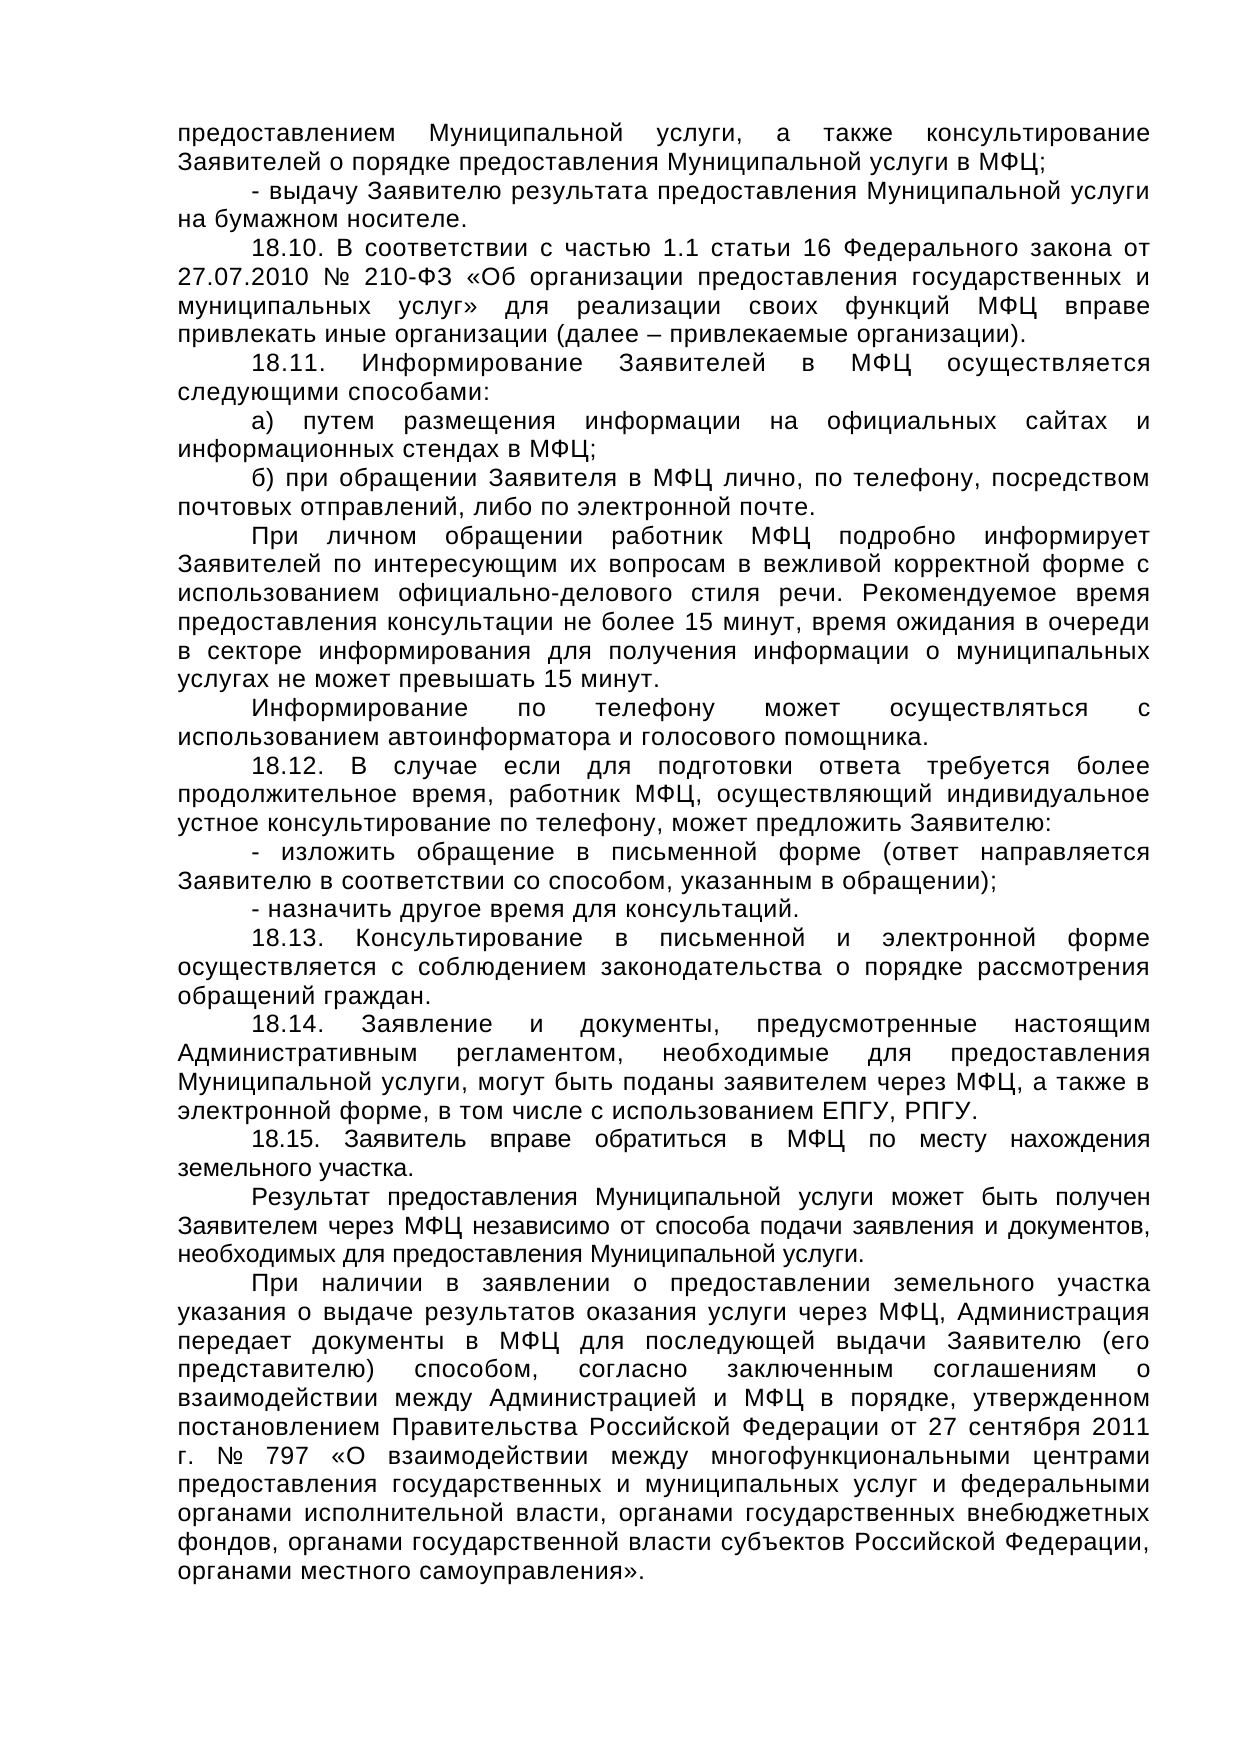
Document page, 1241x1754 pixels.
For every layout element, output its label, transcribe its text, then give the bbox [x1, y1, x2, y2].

text - назначить другое время для консультаций. [251, 894, 1152, 923]
text - изложить обращение в письменной форме (ответ направляется Заявителю в соответствии со способом, указанным в обращении); [177, 837, 1152, 894]
text а) путем размещения информации на официальных сайтах и информационных стендах в МФЦ; [177, 406, 1152, 463]
text - выдачу Заявителю результата предоставления Муниципальной услуги на бумажном носителе. [177, 176, 1152, 233]
text 18.13. Консультирование в письменной и электронной форме осуществляется с соблюдением законодательства о порядке рассмотрения обращений граждан. [177, 923, 1152, 1009]
text 18.12. В случае если для подготовки ответа требуется более продолжительное время, работник МФЦ, осуществляющий индивидуальное устное консультирование по телефону, может предложить Заявителю: [177, 751, 1152, 837]
text б) при обращении Заявителя в МФЦ лично, по телефону, посредством почтовых отправлений, либо по электронной почте. [177, 463, 1152, 521]
text 18.14. Заявление и документы, предусмотренные настоящим Административным регламентом, необходимые для предоставления Муниципальной услуги, могут быть поданы заявителем через МФЦ, а также в электронной форме, в том числе с использованием ЕПГУ, РПГУ. [177, 1009, 1152, 1124]
text При наличии в заявлении о предоставлении земельного участка указания о выдаче результатов оказания услуги через МФЦ, Администрация передает документы в МФЦ для последующей выдачи Заявителю (его представителю) способом, согласно заключенным соглашениям о взаимодействии между Администрацией и МФЦ в порядке, утвержденном постановлением Правительства Российской Федерации от 27 сентября 2011 г. № 797 «О взаимодействии между многофункциональными центрами предоставления государственных и муниципальных услуг и федеральными органами исполнительной власти, органами государственных внебюджетных фондов, органами государственной власти субъектов Российской Федерации, органами местного самоуправления». [177, 1268, 1152, 1584]
text Результат предоставления Муниципальной услуги может быть получен Заявителем через МФЦ независимо от способа подачи заявления и документов, необходимых для предоставления Муниципальной услуги. [177, 1182, 1152, 1268]
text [177, 118, 1152, 176]
text 18.10. В соответствии с частью 1.1 статьи 16 Федерального закона от 27.07.2010 № 210-ФЗ «Об организации предоставления государственных и муниципальных услуг» для реализации своих функций МФЦ вправе привлекать иные организации (далее – привлекаемые организации). [177, 233, 1152, 348]
text 18.11. Информирование Заявителей в МФЦ осуществляется следующими способами: [177, 348, 1152, 406]
text При личном обращении работник МФЦ подробно информирует Заявителей по интересующим их вопросам в вежливой корректной форме с использованием официально-делового стиля речи. Рекомендуемое время предоставления консультации не более 15 минут, время ожидания в очереди в секторе информирования для получения информации о муниципальных услугах не может превышать 15 минут. [177, 521, 1152, 693]
text 18.15. Заявитель вправе обратиться в МФЦ по месту нахождения земельного участка. [177, 1124, 1152, 1182]
text Информирование по телефону может осуществляться с использованием автоинформатора и голосового помощника. [177, 693, 1152, 751]
